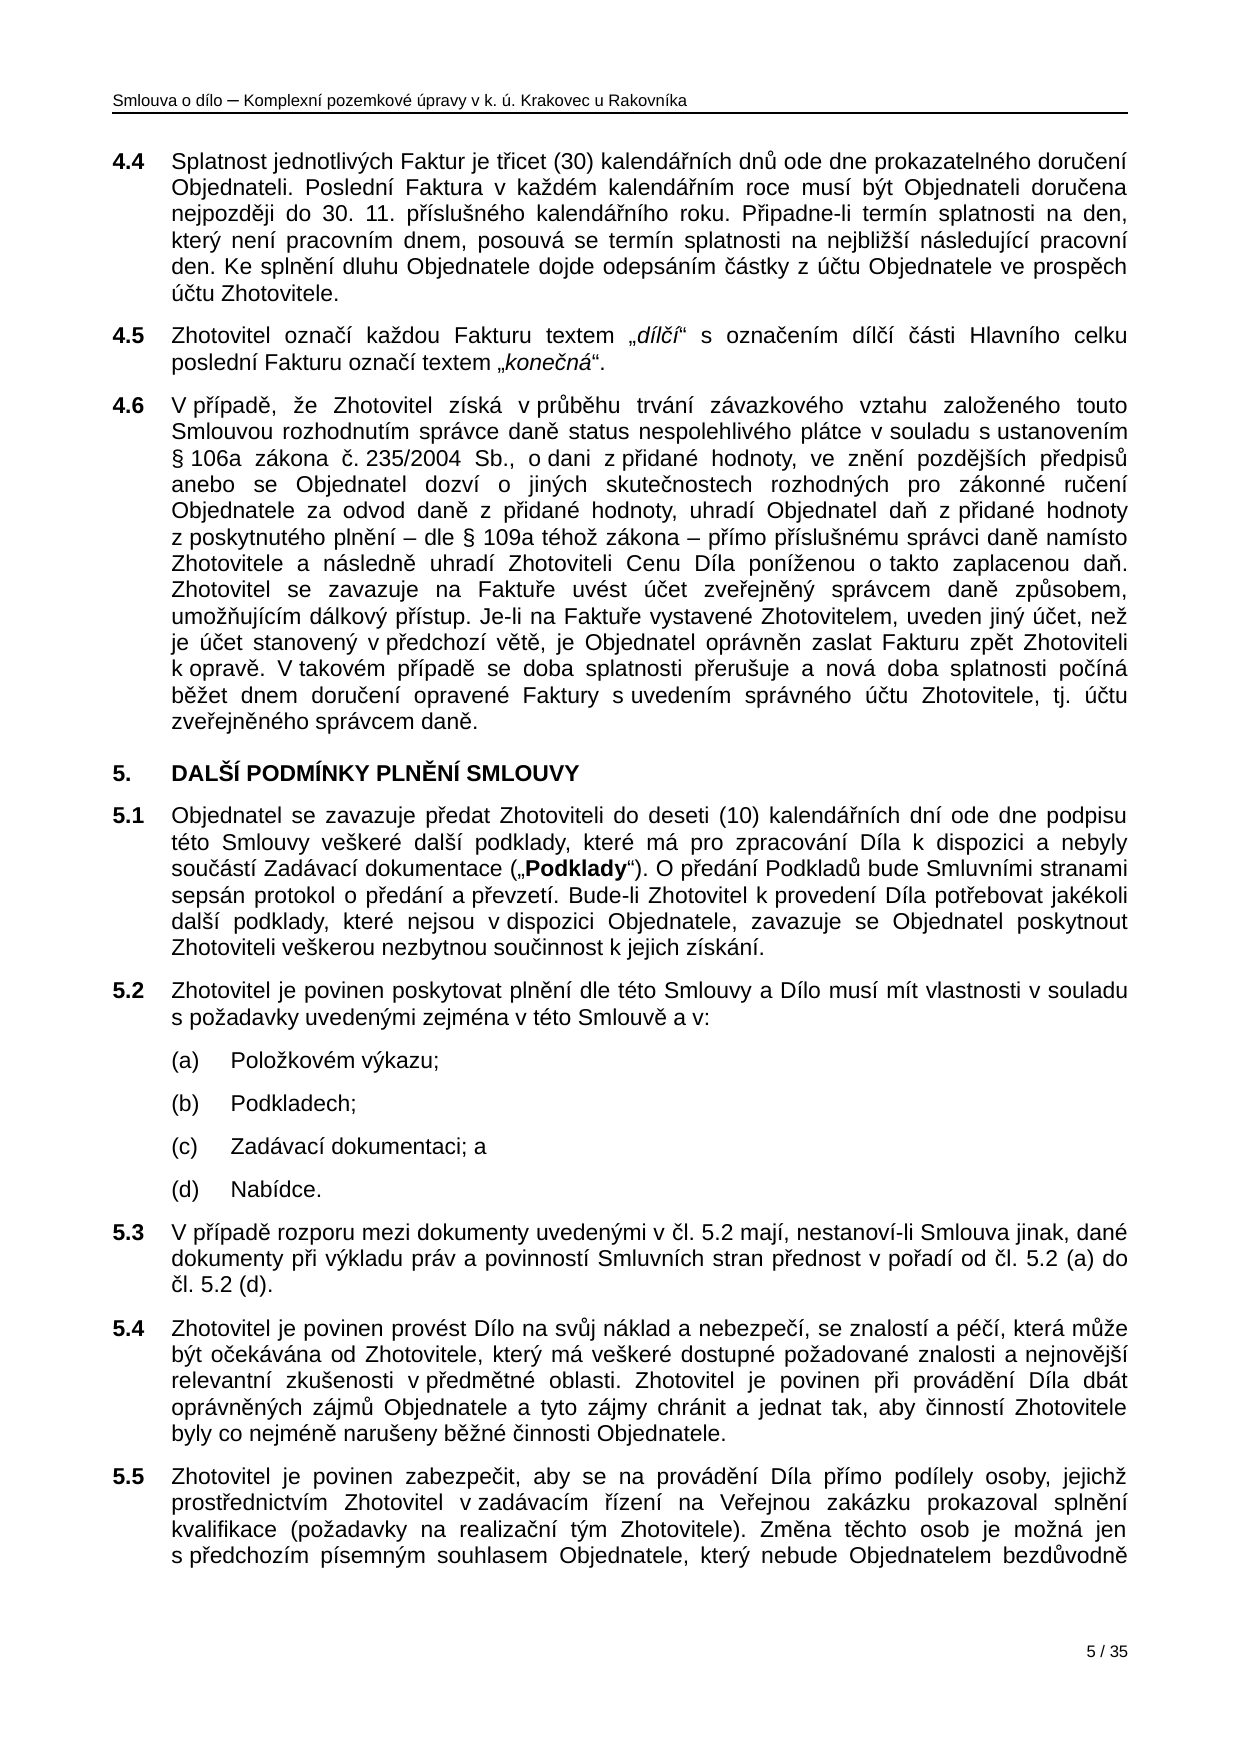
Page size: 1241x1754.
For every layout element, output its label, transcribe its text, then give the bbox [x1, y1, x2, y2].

text Objednatel se zavazuje předat Zhotoviteli do deseti (10) kalendářních dní ode dne podpisu této Smlouvy veškeré další podklady, které má pro zpracování Díla k dispozici a nebyly součástí Zadávací dokumentace („Podklady“). O předání Podkladů bude Smluvními stranami sepsán protokol o předání a převzetí. Bude-li Zhotovitel k provedení Díla potřebovat jakékoli další podklady, které nejsou v dispozici Objednatele, zavazuje se Objednatel poskytnout Zhotoviteli veškerou nezbytnou součinnost k jejich získání. [112, 802, 1128, 961]
list Nabídce. [171, 1176, 1128, 1202]
text Další podmínky Plnění smlouvy [112, 759, 1128, 786]
text V případě rozporu mezi dokumenty uvedenými v čl. 5.2 mají, nestanoví-li Smlouva jinak, dané dokumenty při výkladu práv a povinností Smluvních stran přednost v pořadí od čl. 5.2 (a) do čl. 5.2 (d). [112, 1219, 1128, 1298]
list Zadávací dokumentaci; a [171, 1133, 1128, 1159]
text Zhotovitel označí každou Fakturu textem „dílčí“ s označením dílčí části Hlavního celku poslední Fakturu označí textem „konečná“. [112, 322, 1128, 375]
text Zhotovitel je povinen poskytovat plnění dle této Smlouvy a Dílo musí mít vlastnosti v souladu s požadavky uvedenými zejména v této Smlouvě a v: [112, 977, 1128, 1030]
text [112, 1463, 1128, 1568]
list Položkovém výkazu; [171, 1047, 1128, 1073]
text Zhotovitel je povinen provést Dílo na svůj náklad a nebezpečí, se znalostí a péčí, která může být očekávána od Zhotovitele, který má veškeré dostupné požadované znalosti a nejnovější relevantní zkušenosti v předmětné oblasti. Zhotovitel je povinen při provádění Díla dbát oprávněných zájmů Objednatele a tyto zájmy chránit a jednat tak, aby činností Zhotovitele byly co nejméně narušeny běžné činnosti Objednatele. [112, 1314, 1128, 1446]
list Podkladech; [171, 1090, 1128, 1116]
text V případě, že Zhotovitel získá v průběhu trvání závazkového vztahu založeného touto Smlouvou rozhodnutím správce daně status nespolehlivého plátce v souladu s ustanovením § 106a zákona č. 235/2004 Sb., o dani z přidané hodnoty, ve znění pozdějších předpisů anebo se Objednatel dozví o jiných skutečnostech rozhodných pro zákonné ručení Objednatele za odvod daně z přidané hodnoty, uhradí Objednatel daň z přidané hodnoty z poskytnutého plnění – dle § 109a téhož zákona – přímo příslušnému správci daně namísto Zhotovitele a následně uhradí Zhotoviteli Cenu Díla poníženou o takto zaplacenou daň. Zhotovitel se zavazuje na Faktuře uvést účet zveřejněný správcem daně způsobem, umožňujícím dálkový přístup. Je-li na Faktuře vystavené Zhotovitelem, uveden jiný účet, než je účet stanovený v předchozí větě, je Objednatel oprávněn zaslat Fakturu zpět Zhotoviteli k opravě. V takovém případě se doba splatnosti přerušuje a nová doba splatnosti počíná běžet dnem doručení opravené Faktury s uvedením správného účtu Zhotovitele, tj. účtu zveřejněného správcem daně. [112, 392, 1128, 734]
text Splatnost jednotlivých Faktur je třicet (30) kalendářních dnů ode dne prokazatelného doručení Objednateli. Poslední Faktura v každém kalendářním roce musí být Objednateli doručena nejpozději do 30. 11. příslušného kalendářního roku. Připadne-li termín splatnosti na den, který není pracovním dnem, posouvá se termín splatnosti na nejbližší následující pracovní den. Ke splnění dluhu Objednatele dojde odepsáním částky z účtu Objednatele ve prospěch účtu Zhotovitele. [112, 148, 1128, 306]
